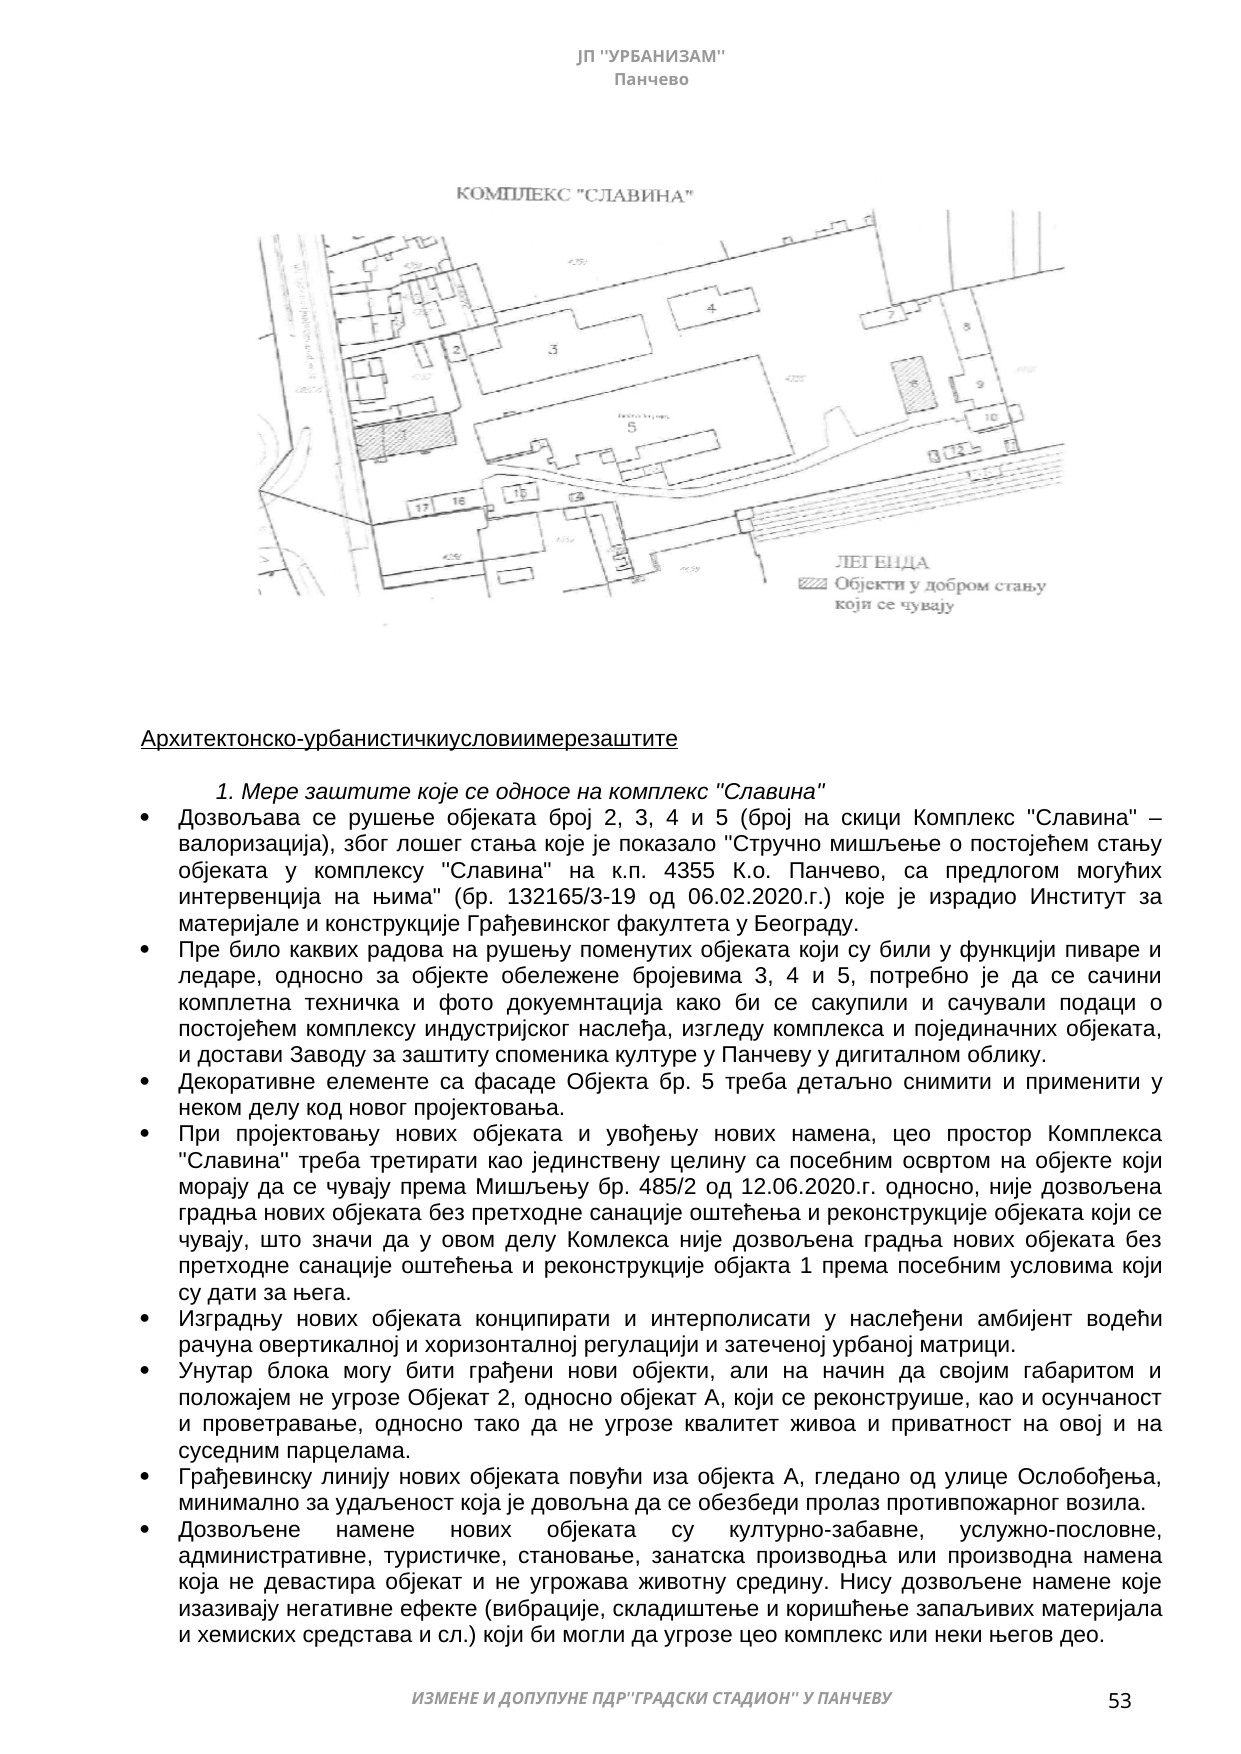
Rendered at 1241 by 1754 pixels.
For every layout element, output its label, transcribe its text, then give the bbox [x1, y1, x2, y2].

text Архитектонско-урбанистичкиусловиимерезаштите [141, 725, 1162, 751]
list Изградњу нових објеката конципирати и интерполисати у наслеђени амбијент водећи рачуна овертикалној и хоризонталној регулацији и затеченој урбаној матрици. [141, 1305, 1162, 1357]
list Дозвољене намене нових објеката су културно-забавне, услужно-пословне, административне, туристичке, становање, занатска производња или производна намена која не девастира објекат и не угрожава животну средину. Нису дозвољене намене које изазивају негативне ефекте (вибрације, складиштење и коришћење запаљивих материјала и хемиских средстава и сл.) који би могли да угрозе цео комплекс или неки његов део. [141, 1516, 1162, 1647]
list Декоративне елементе са фасаде Објекта бр. 5 треба детаљно снимити и применити у неком делу код новог пројектовања. [141, 1068, 1162, 1120]
list Дозвољава се рушење објеката број 2, 3, 4 и 5 (број на скици Комплекс ''Славина'' – валоризација), због лошег стања које је показало ''Стручно мишљење о постојећем стању објеката у комплексу ''Славина'' на к.п. 4355 К.о. Панчево, са предлогом могућих интервенција на њима'' (бр. 132165/3-19 од 06.02.2020.г.) које је израдио Институт за материјале и конструкције Грађевинског факултета у Београду. [141, 804, 1162, 936]
text 1. Мере заштите које се односе на комплекс ''Славина'' [141, 778, 1162, 804]
list При пројектовању нових објеката и увођењу нових намена, цео простор Комплекса ''Славина'' треба третирати као јединствену целину са посебним освртом на објекте који морају да се чувају према Мишљењу бр. 485/2 од 12.06.2020.г. односно, није дозвољена градња нових објеката без претходне санације оштећења и реконструкције објеката који се чувају, што значи да у овом делу Комлекса није дозвољена градња нових објеката без претходне санације оштећења и реконструкције објакта 1 према посебним условима који су дати за њега. [141, 1120, 1162, 1305]
list Пре било каквих радова на рушењу поменутих објеката који су били у функцији пиваре и ледаре, односно за објекте обележене бројевима 3, 4 и 5, потребно је да се сачини комплетна техничка и фото докуемнтација како би се сакупили и сачували подаци о постојећем комплексу индустријског наслеђа, изгледу комплекса и појединачних објеката, и достави Заводу за заштиту споменика културе у Панчеву у дигиталном облику. [141, 936, 1162, 1068]
list Унутар блока могу бити грађени нови објекти, али на начин да својим габаритом и положајем не угрозе Објекат 2, односно објекат А, који се реконструише, као и осунчаност и проветравање, односно тако да не угрозе квалитет живоа и приватност на овој и на суседним парцелама. [141, 1357, 1162, 1463]
list Грађевинску линију нових објеката повући иза објекта А, гледано од улице Ослобођења, минимално за удаљеност која је довољна да се обезбеди пролаз противпожарног возила. [141, 1463, 1162, 1516]
